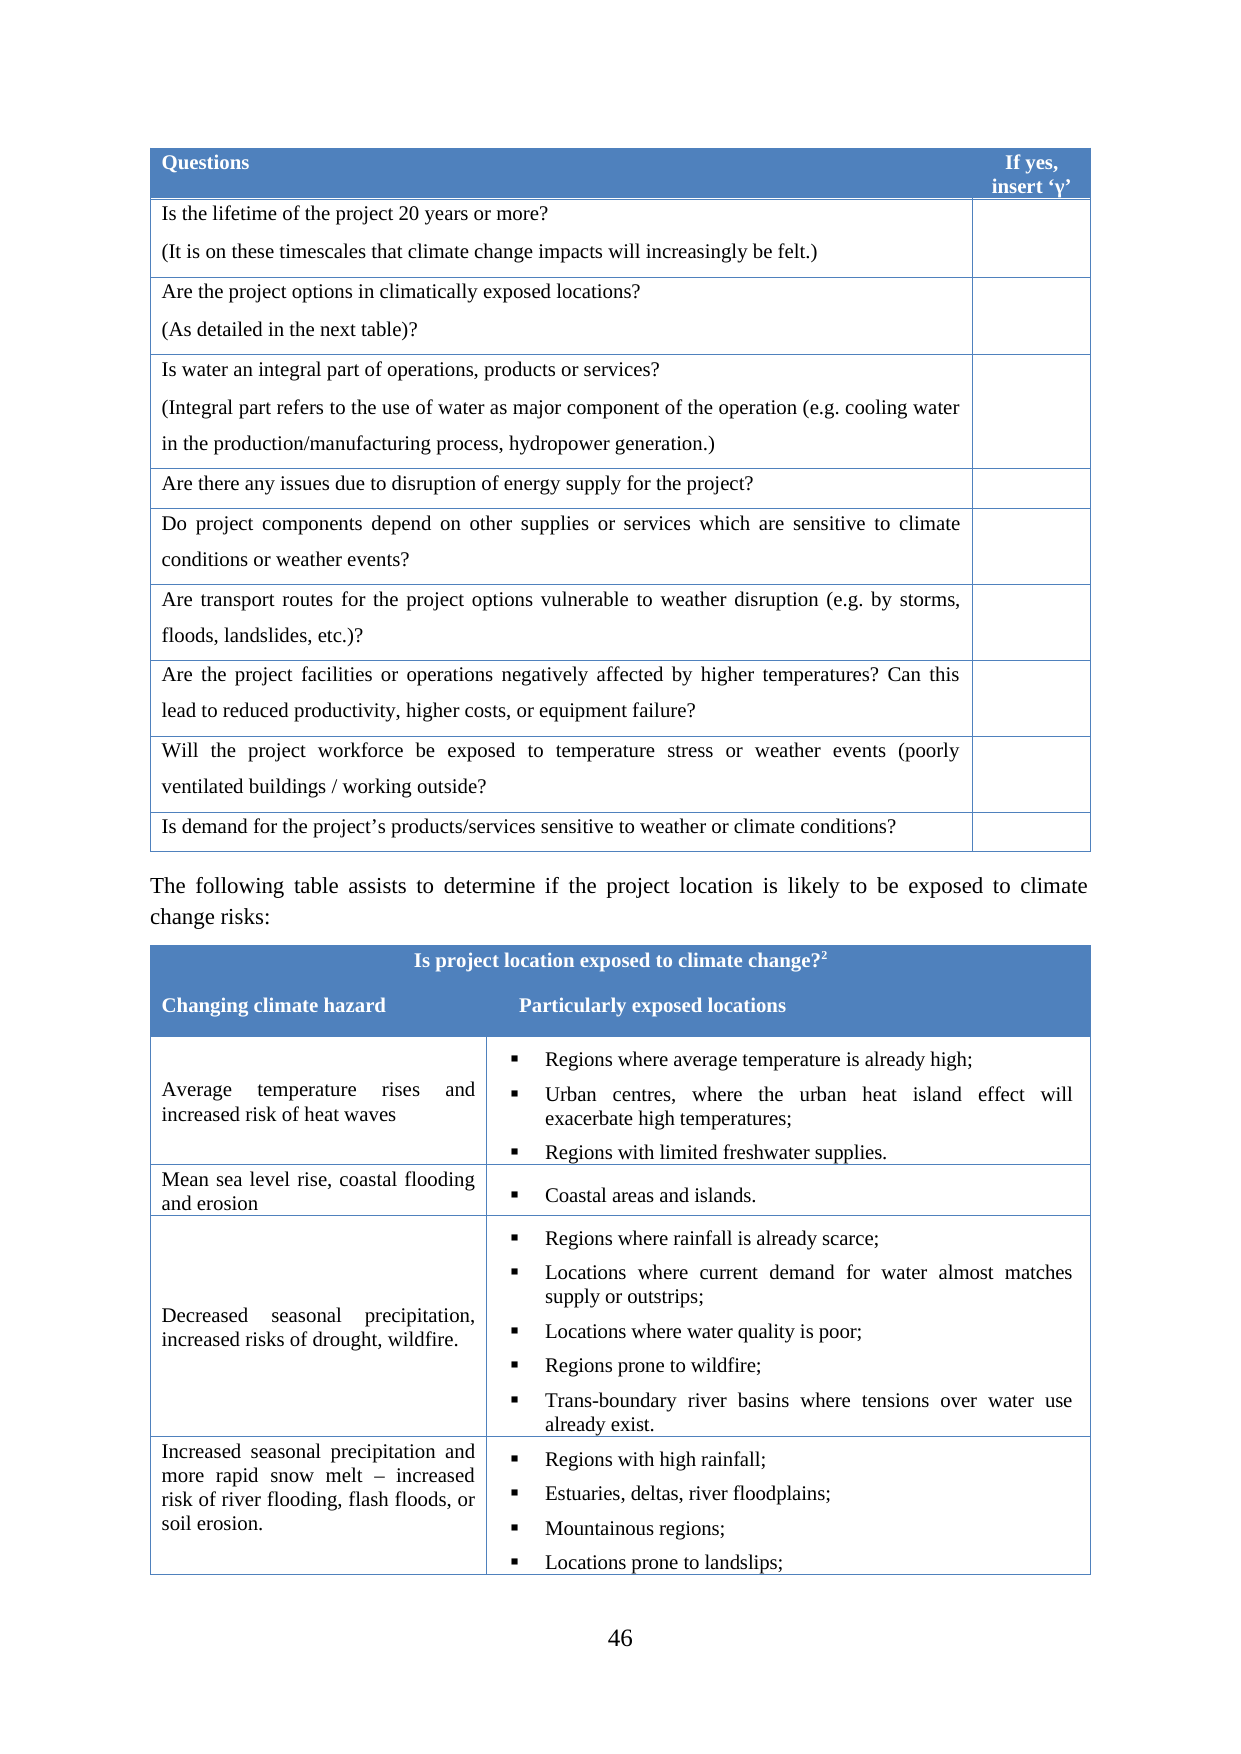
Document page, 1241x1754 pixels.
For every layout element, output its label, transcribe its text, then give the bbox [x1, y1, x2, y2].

table_cell Coastal areas and islands. [487, 1165, 1090, 1215]
table_cell Is the lifetime of the project 20 years or more? (It is on these timescales that climate change impacts will increasingly be felt.) [151, 200, 972, 276]
table_cell [973, 509, 1090, 584]
table_cell [973, 355, 1090, 468]
table_cell Changing climate hazard [151, 986, 486, 1036]
table_cell [973, 278, 1090, 354]
table_header Is project location exposed to climate change?2 [151, 946, 1090, 985]
table_cell Decreased seasonal precipitation, increased risks of drought, wildfire. [151, 1216, 486, 1436]
table_cell Questions [151, 149, 972, 198]
table_cell [973, 737, 1090, 811]
table_cell Do project components depend on other supplies or services which are sensitive to climate conditions or weather events? [151, 509, 972, 584]
table_cell [973, 200, 1090, 276]
table_cell Are the project facilities or operations negatively affected by higher temperatures? Can this lead to reduced productivity, higher costs, or equipment failure? [151, 661, 972, 736]
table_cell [151, 1437, 486, 1574]
table_cell Is water an integral part of operations, products or services? (Integral part refers to the use of water as major component of the operation (e.g. cooling water in the production/manufacturing process, hydropower generation.) [151, 355, 972, 468]
table_cell [973, 469, 1090, 508]
table_cell Regions where rainfall is already scarce; Locations where current demand for water almost matches supply or outstrips; Locations where water quality is poor; Regions prone to wildfire; Trans-boundary river basins where tensions over water use already exist. [487, 1216, 1090, 1436]
table_cell Will the project workforce be exposed to temperature stress or weather events (poorly ventilated buildings / working outside? [151, 737, 972, 811]
text The following table assists to determine if the project location is likely to be exposed to climate change risks: [150, 872, 1090, 929]
table_cell Regions where average temperature is already high; Urban centres, where the urban heat island effect will exacerbate high temperatures; Regions with limited freshwater supplies. [487, 1037, 1090, 1164]
table_cell [973, 661, 1090, 736]
table_cell [973, 585, 1090, 660]
table_cell If yes, insert ‘γ’ [973, 149, 1090, 198]
table_cell Particularly exposed locations [487, 986, 1090, 1036]
table_cell [973, 813, 1090, 851]
table_cell Is demand for the project’s products/services sensitive to weather or climate conditions? [151, 813, 972, 851]
table_cell Are transport routes for the project options vulnerable to weather disruption (e.g. by storms, floods, landslides, etc.)? [151, 585, 972, 660]
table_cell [487, 1437, 1090, 1574]
table_cell Are there any issues due to disruption of energy supply for the project? [151, 469, 972, 508]
table_cell Mean sea level rise, coastal flooding and erosion [151, 1165, 486, 1215]
table_cell Average temperature rises and increased risk of heat waves [151, 1037, 486, 1164]
table_cell Are the project options in climatically exposed locations? (As detailed in the next table)? [151, 278, 972, 354]
